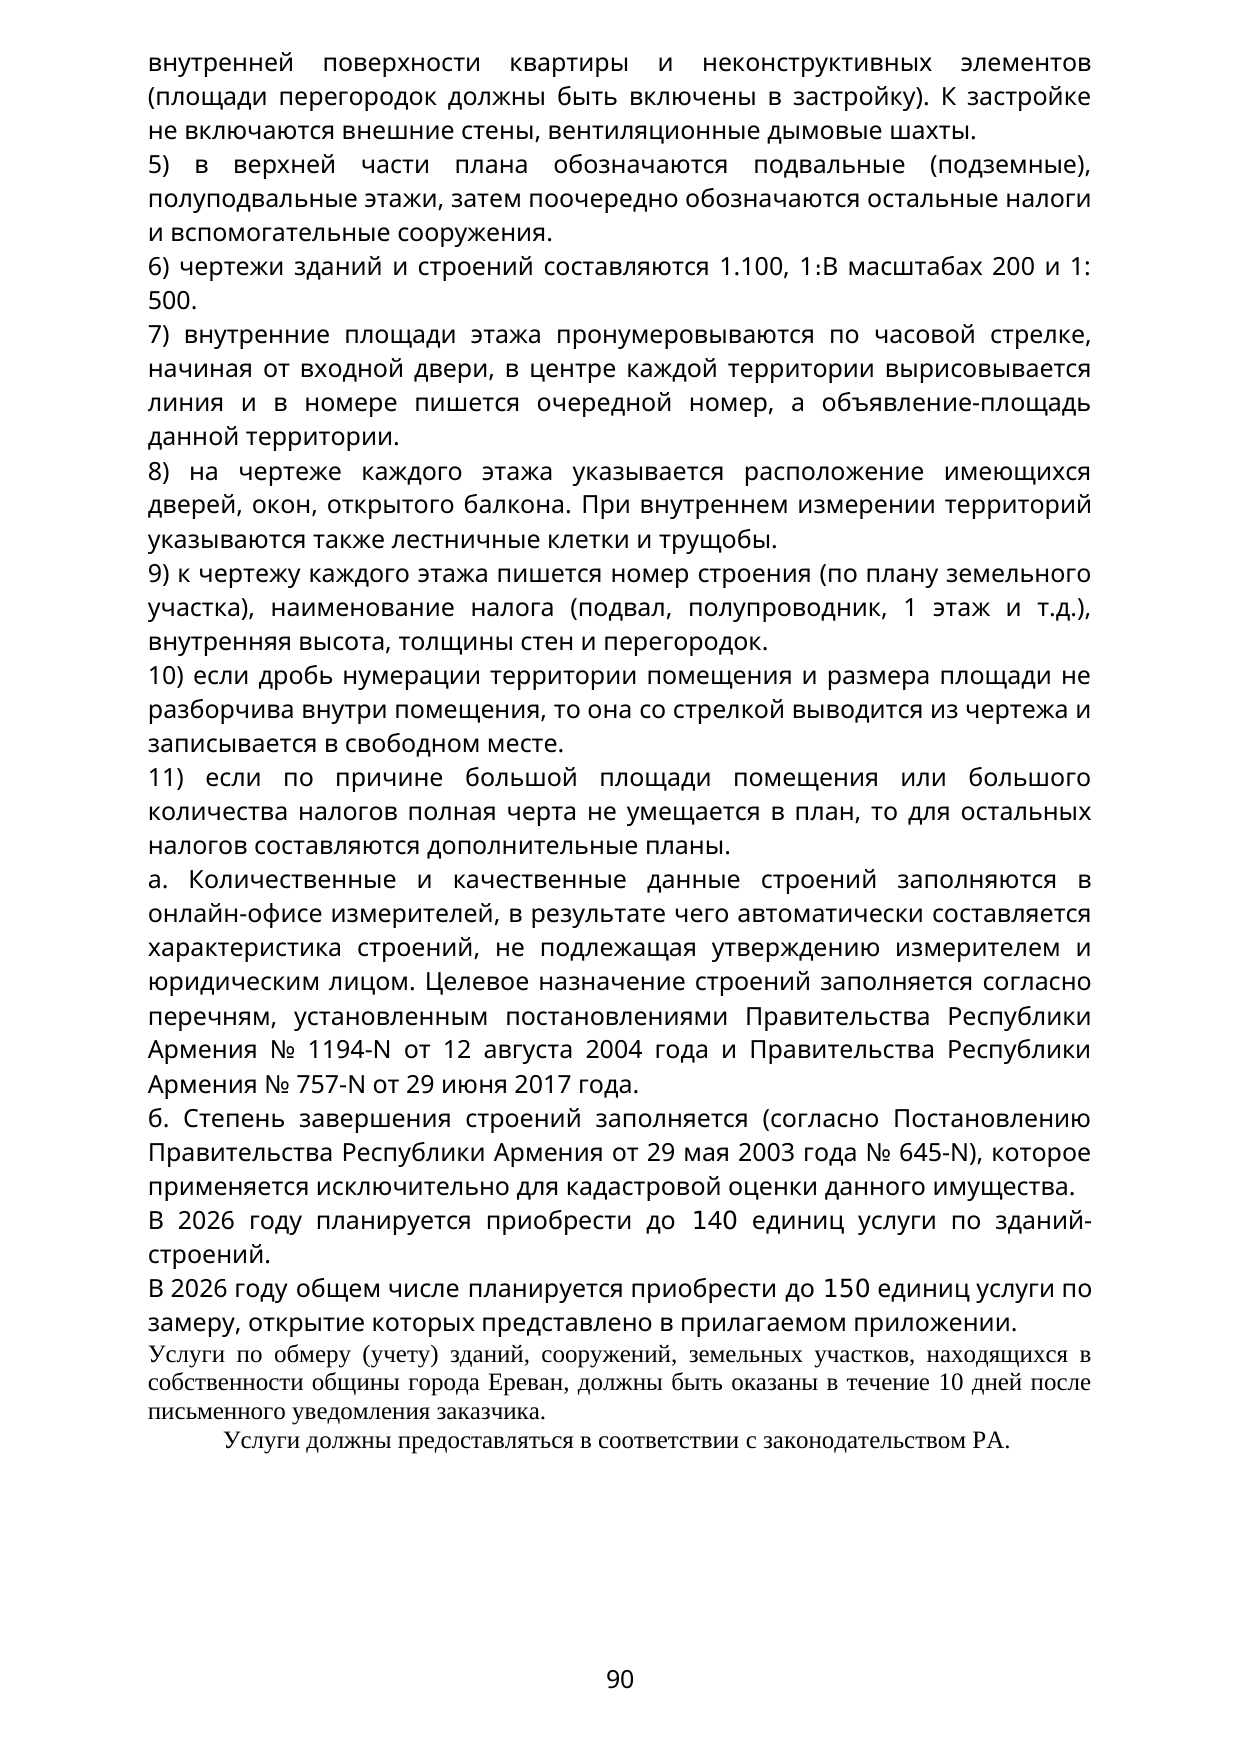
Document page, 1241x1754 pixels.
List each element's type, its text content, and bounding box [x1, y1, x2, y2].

text 6) чертежи зданий и строений составляются 1.100, 1։В масштабах 200 и 1: 500. [148, 249, 1092, 317]
text 9) к чертежу каждого этажа пишется номер строения (по плану земельного участка), наименование налога (подвал, полупроводник, 1 этаж и т.д.), внутренняя высота, толщины стен и перегородок. [148, 555, 1092, 657]
text б. Степень завершения строений заполняется (согласно Постановлению Правительства Республики Армения от 29 мая 2003 года № 645-N), которое применяется исключительно для кадастровой оценки данного имущества. [148, 1100, 1092, 1202]
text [148, 44, 1092, 147]
text 8) на чертеже каждого этажа указывается расположение имеющихся дверей, окон, открытого балкона. При внутреннем измерении территорий указываются также лестничные клетки и трущобы. [148, 453, 1092, 555]
text В 2026 году общем числе планируется приобрести до 150 единиц услуги по замеру, открытие которых представлено в прилагаемом приложении. [148, 1271, 1092, 1339]
text Услуги по обмеру (учету) зданий, сооружений, земельных участков, находящихся в собственности общины города Ереван, должны быть оказаны в течение 10 дней после письменного уведомления заказчика. [148, 1339, 1092, 1425]
text 7) внутренние площади этажа пронумеровываются по часовой стрелке, начиная от входной двери, в центре каждой территории вырисовывается линия и в номере пишется очередной номер, а объявление-площадь данной территории. [148, 317, 1092, 453]
text 5) в верхней части плана обозначаются подвальные (подземные), полуподвальные этажи, затем поочередно обозначаются остальные налоги и вспомогательные сооружения. [148, 147, 1092, 249]
text Услуги должны предоставляться в соответствии с законодательством РА. [148, 1425, 1092, 1454]
text В 2026 году планируется приобрести до 140 единиц услуги по зданий-строений. [148, 1202, 1092, 1271]
text 11) если по причине большой площади помещения или большого количества налогов полная черта не умещается в план, то для остальных налогов составляются дополнительные планы. [148, 760, 1092, 862]
text 10) если дробь нумерации территории помещения и размера площади не разборчива внутри помещения, то она со стрелкой выводится из чертежа и записывается в свободном месте. [148, 657, 1092, 760]
text а. Количественные и качественные данные строений заполняются в онлайн-офисе измерителей, в результате чего автоматически составляется характеристика строений, не подлежащая утверждению измерителем и юридическим лицом. Целевое назначение строений заполняется согласно перечням, установленным постановлениями Правительства Республики Армения № 1194-N от 12 августа 2004 года и Правительства Республики Армения № 757-N от 29 июня 2017 года. [148, 862, 1092, 1100]
